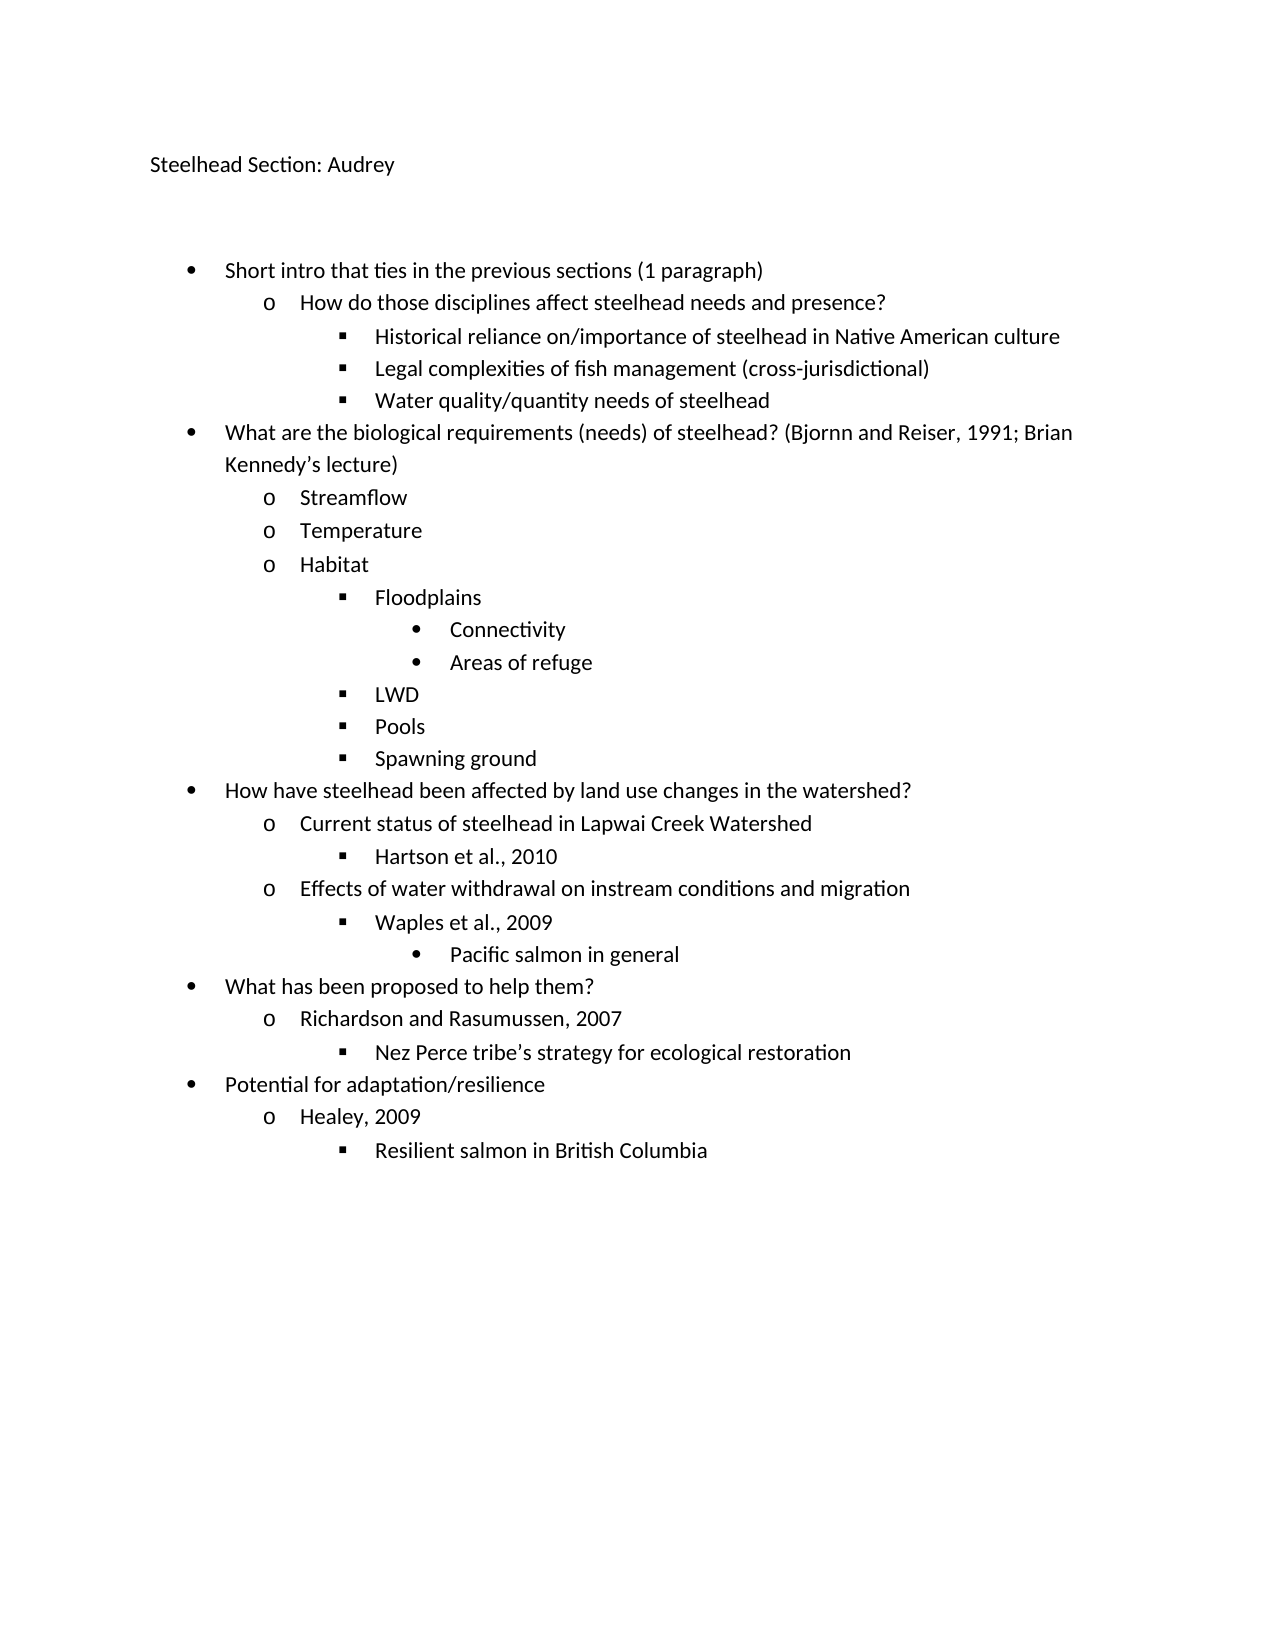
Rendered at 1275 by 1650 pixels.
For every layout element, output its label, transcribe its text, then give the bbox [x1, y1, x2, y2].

list Waples et al., 2009 [337, 908, 1125, 936]
list Effects of water withdrawal on instream conditions and migration [262, 874, 1125, 903]
list Healey, 2009 [262, 1102, 1125, 1132]
list Nez Perce tribe’s strategy for ecological restoration [337, 1038, 1125, 1066]
list Richardson and Rasumussen, 2007 [262, 1004, 1125, 1034]
list Habitat [262, 550, 1125, 579]
list Connectivity [412, 616, 1125, 643]
list Water quality/quantity needs of steelhead [337, 386, 1125, 414]
list What has been proposed to help them? [187, 972, 1125, 1000]
text Steelhead Section: Audrey [150, 150, 1125, 178]
list Current status of steelhead in Lapwai Creek Watershed [262, 809, 1125, 838]
list Short intro that ties in the previous sections (1 paragraph) [187, 256, 1125, 284]
list How have steelhead been affected by land use changes in the watershed? [187, 776, 1125, 804]
list LWD [337, 680, 1125, 708]
list Legal complexities of fish management (cross-jurisdictional) [337, 354, 1125, 382]
list Temperature [262, 516, 1125, 545]
list What are the biological requirements (needs) of steelhead? (Bjornn and Reiser, 1991; Brian Kennedy’s lecture) [187, 418, 1125, 478]
list Pacific salmon in general [412, 940, 1125, 968]
list Spawning ground [337, 744, 1125, 772]
list Streamflow [262, 483, 1125, 512]
list Floodplains [337, 583, 1125, 611]
list Resilient salmon in British Columbia [337, 1136, 1125, 1164]
list Potential for adaptation/resilience [187, 1070, 1125, 1098]
list Historical reliance on/importance of steelhead in Native American culture [337, 322, 1125, 350]
list Hartson et al., 2010 [337, 842, 1125, 870]
list Pools [337, 712, 1125, 740]
list Areas of refuge [412, 648, 1125, 676]
list How do those disciplines affect steelhead needs and presence? [262, 288, 1125, 317]
